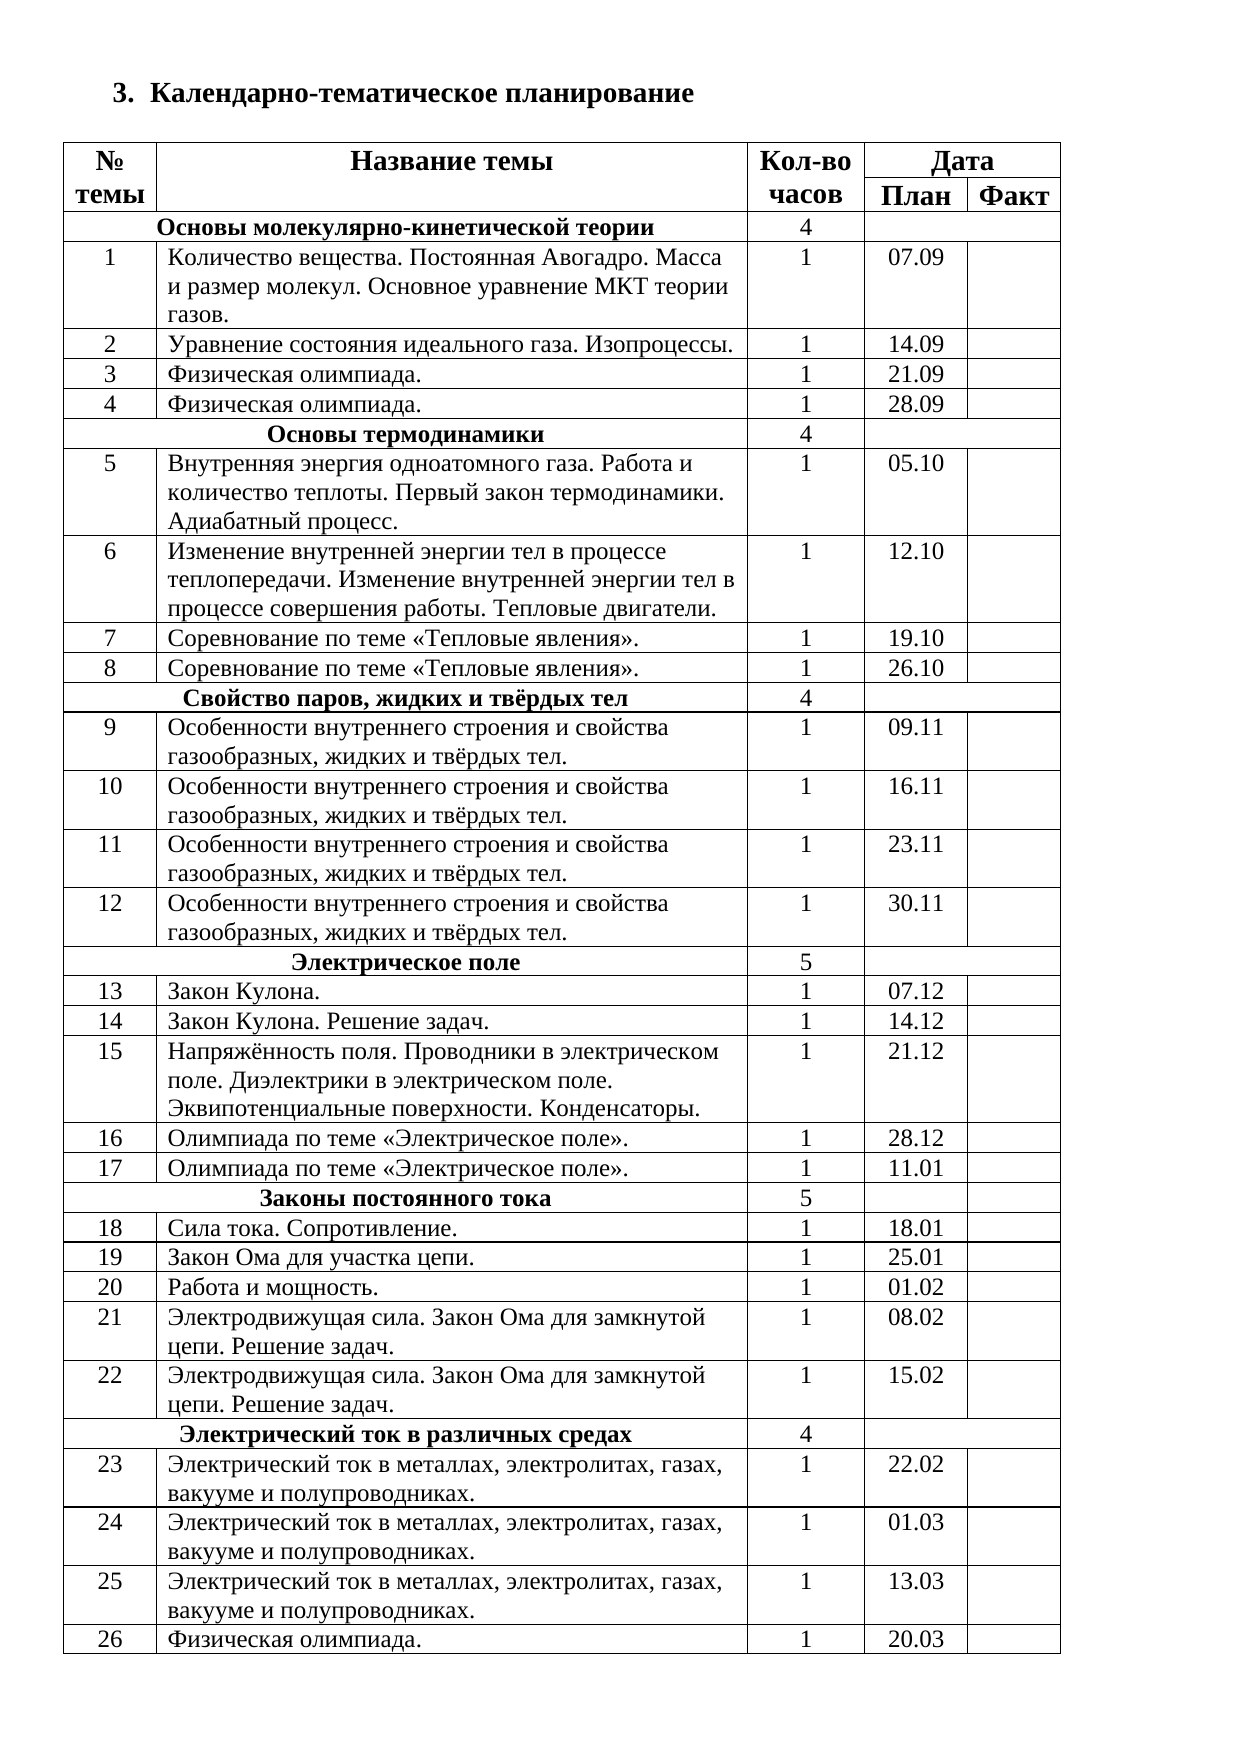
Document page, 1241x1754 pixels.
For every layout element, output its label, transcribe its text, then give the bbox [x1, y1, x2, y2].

table_cell [968, 1006, 1060, 1035]
table_cell Количество вещества. Постоянная Авогадро. Масса и размер молекул. Основное уравнение МКТ теории газов. [157, 242, 747, 328]
table_cell Особенности внутреннего строения и свойства газообразных, жидких и твёрдых тел. [157, 830, 747, 887]
table_cell 1 [748, 653, 864, 682]
table_cell 16.11 [865, 771, 967, 828]
table_cell 5 [748, 1183, 864, 1212]
table_cell 1 [748, 888, 864, 946]
table_cell 4 [748, 419, 864, 447]
table_cell [865, 212, 1060, 241]
table_cell Уравнение состояния идеального газа. Изопроцессы. [157, 329, 747, 358]
table_cell 1 [748, 1243, 864, 1271]
table_cell [968, 623, 1060, 652]
table_cell 11 [64, 830, 156, 887]
table_cell Закон Кулона. [157, 976, 747, 1005]
table_cell 4 [748, 1419, 864, 1448]
table_cell Электрический ток в металлах, электролитах, газах, вакууме и полупроводниках. [157, 1449, 747, 1506]
table_cell 1 [748, 1625, 864, 1653]
table_cell План [865, 178, 967, 211]
table_cell [968, 653, 1060, 682]
table_cell 05.10 [865, 449, 967, 535]
table_cell 5 [64, 449, 156, 535]
table_cell 01.02 [865, 1272, 967, 1301]
table_cell Факт [968, 178, 1060, 211]
table_cell 1 [748, 242, 864, 328]
table_cell 14.12 [865, 1006, 967, 1035]
table_cell 14 [64, 1006, 156, 1035]
table_cell 1 [748, 713, 864, 770]
table_cell 1 [748, 976, 864, 1005]
table_cell 20 [64, 1272, 156, 1301]
table_cell Олимпиада по теме «Электрическое поле». [157, 1123, 747, 1152]
table_cell 24 [64, 1508, 156, 1565]
table_cell Особенности внутреннего строения и свойства газообразных, жидких и твёрдых тел. [157, 888, 747, 946]
table_cell 26.10 [865, 653, 967, 682]
table_cell 26 [64, 1625, 156, 1653]
table_cell 22.02 [865, 1449, 967, 1506]
table_cell 1 [748, 329, 864, 358]
table_cell [968, 1123, 1060, 1152]
table_cell 1 [748, 536, 864, 622]
table_cell 11.01 [865, 1153, 967, 1182]
table_cell Особенности внутреннего строения и свойства газообразных, жидких и твёрдых тел. [157, 713, 747, 770]
table_header Кол-во часов [748, 143, 864, 211]
table_cell 07.12 [865, 976, 967, 1005]
table_cell 1 [748, 1449, 864, 1506]
table_cell [968, 536, 1060, 622]
table_cell 25.01 [865, 1243, 967, 1271]
table_cell 1 [748, 359, 864, 388]
table_cell 6 [64, 536, 156, 622]
table_cell 21.12 [865, 1036, 967, 1122]
table_cell [865, 1183, 967, 1212]
table_cell [968, 1625, 1060, 1653]
table_cell Внутренняя энергия одноатомного газа. Работа и количество теплоты. Первый закон термодинамики. Адиабатный процесс. [157, 449, 747, 535]
table_cell 18 [64, 1213, 156, 1241]
table_cell Основы термодинамики [64, 419, 747, 447]
table_cell 13.03 [865, 1566, 967, 1623]
table_cell 15.02 [865, 1361, 967, 1418]
table_cell 30.11 [865, 888, 967, 946]
table_cell 1 [748, 1272, 864, 1301]
table_cell 09.11 [865, 713, 967, 770]
table_cell [968, 830, 1060, 887]
table_cell Физическая олимпиада. [157, 1625, 747, 1653]
table_cell 20.03 [865, 1625, 967, 1653]
table_cell Электрический ток в металлах, электролитах, газах, вакууме и полупроводниках. [157, 1566, 747, 1623]
table_cell 4 [748, 683, 864, 711]
table_cell 19 [64, 1243, 156, 1271]
table_cell Сила тока. Сопротивление. [157, 1213, 747, 1241]
table_cell [968, 1153, 1060, 1182]
table_cell 1 [748, 830, 864, 887]
table_cell 5 [748, 947, 864, 975]
table_cell [968, 771, 1060, 828]
table_cell 01.03 [865, 1508, 967, 1565]
table_cell [865, 1419, 1060, 1448]
table_cell 12.10 [865, 536, 967, 622]
table_cell [968, 1508, 1060, 1565]
table_cell [968, 888, 1060, 946]
table_cell [968, 329, 1060, 358]
table_cell 4 [748, 212, 864, 241]
table_cell Напряжённость поля. Проводники в электрическом поле. Диэлектрики в электрическом поле. Эквипотенциальные поверхности. Конденсаторы. [157, 1036, 747, 1122]
table_cell 8 [64, 653, 156, 682]
table_cell [968, 359, 1060, 388]
table_cell 07.09 [865, 242, 967, 328]
table_cell 28.09 [865, 389, 967, 418]
table_cell 2 [64, 329, 156, 358]
table_cell 1 [748, 1153, 864, 1182]
table_cell Свойство паров, жидких и твёрдых тел [64, 683, 747, 711]
table_cell Особенности внутреннего строения и свойства газообразных, жидких и твёрдых тел. [157, 771, 747, 828]
table_cell 1 [748, 1302, 864, 1359]
table_cell 7 [64, 623, 156, 652]
table_cell Законы постоянного тока [64, 1183, 747, 1212]
table_cell 9 [64, 713, 156, 770]
table_cell 17 [64, 1153, 156, 1182]
table_cell [968, 976, 1060, 1005]
table_cell Электродвижущая сила. Закон Ома для замкнутой цепи. Решение задач. [157, 1361, 747, 1418]
table_cell 1 [748, 1361, 864, 1418]
table_cell Соревнование по теме «Тепловые явления». [157, 623, 747, 652]
table_cell 18.01 [865, 1213, 967, 1241]
table_cell Электродвижущая сила. Закон Ома для замкнутой цепи. Решение задач. [157, 1302, 747, 1359]
table_cell 1 [64, 242, 156, 328]
table_cell Физическая олимпиада. [157, 359, 747, 388]
table_cell 13 [64, 976, 156, 1005]
table_cell Физическая олимпиада. [157, 389, 747, 418]
table_header № темы [64, 143, 156, 211]
table_cell [865, 683, 1060, 711]
table_cell [968, 1243, 1060, 1271]
table_cell [968, 713, 1060, 770]
table_cell Соревнование по теме «Тепловые явления». [157, 653, 747, 682]
table_cell 1 [748, 1036, 864, 1122]
table_cell Электрический ток в различных средах [64, 1419, 747, 1448]
table_cell 3 [64, 359, 156, 388]
table_cell 08.02 [865, 1302, 967, 1359]
table_cell 28.12 [865, 1123, 967, 1152]
table_cell 14.09 [865, 329, 967, 358]
table_cell [968, 1566, 1060, 1623]
table_cell [968, 389, 1060, 418]
table_cell [865, 947, 1060, 975]
table_cell 22 [64, 1361, 156, 1418]
table_cell 15 [64, 1036, 156, 1122]
table_cell 16 [64, 1123, 156, 1152]
table_cell [968, 1036, 1060, 1122]
table_cell [968, 1272, 1060, 1301]
table_cell 23 [64, 1449, 156, 1506]
table_cell [968, 1302, 1060, 1359]
table_cell [968, 1183, 1060, 1212]
table_cell 1 [748, 771, 864, 828]
table_cell 1 [748, 389, 864, 418]
table_cell [865, 419, 1060, 447]
table_cell [968, 242, 1060, 328]
table_cell [968, 1449, 1060, 1506]
table_header Название темы [157, 143, 747, 211]
table_cell Изменение внутренней энергии тел в процессе теплопередачи. Изменение внутренней энергии тел в процессе совершения работы. Тепловые двигатели. [157, 536, 747, 622]
table_cell 1 [748, 623, 864, 652]
table_cell [968, 1213, 1060, 1241]
table_cell 4 [64, 389, 156, 418]
table_cell 25 [64, 1566, 156, 1623]
table_header Дата [865, 143, 1060, 177]
list Календарно-тематическое планирование [112, 75, 1165, 108]
table_cell Закон Кулона. Решение задач. [157, 1006, 747, 1035]
table_cell Работа и мощность. [157, 1272, 747, 1301]
table_cell 1 [748, 1213, 864, 1241]
table_cell Основы молекулярно-кинетической теории [64, 212, 747, 241]
table_cell Электрический ток в металлах, электролитах, газах, вакууме и полупроводниках. [157, 1508, 747, 1565]
table_cell Электрическое поле [64, 947, 747, 975]
table_cell 1 [748, 1006, 864, 1035]
table_cell 1 [748, 449, 864, 535]
table_cell 21 [64, 1302, 156, 1359]
table_cell 1 [748, 1123, 864, 1152]
table_cell 1 [748, 1508, 864, 1565]
table_cell 12 [64, 888, 156, 946]
table_cell Закон Ома для участка цепи. [157, 1243, 747, 1271]
table_cell 23.11 [865, 830, 967, 887]
table_cell [968, 1361, 1060, 1418]
table_cell 19.10 [865, 623, 967, 652]
table_cell 10 [64, 771, 156, 828]
table_cell 21.09 [865, 359, 967, 388]
table_cell 1 [748, 1566, 864, 1623]
table_cell [968, 449, 1060, 535]
table_cell Олимпиада по теме «Электрическое поле». [157, 1153, 747, 1182]
